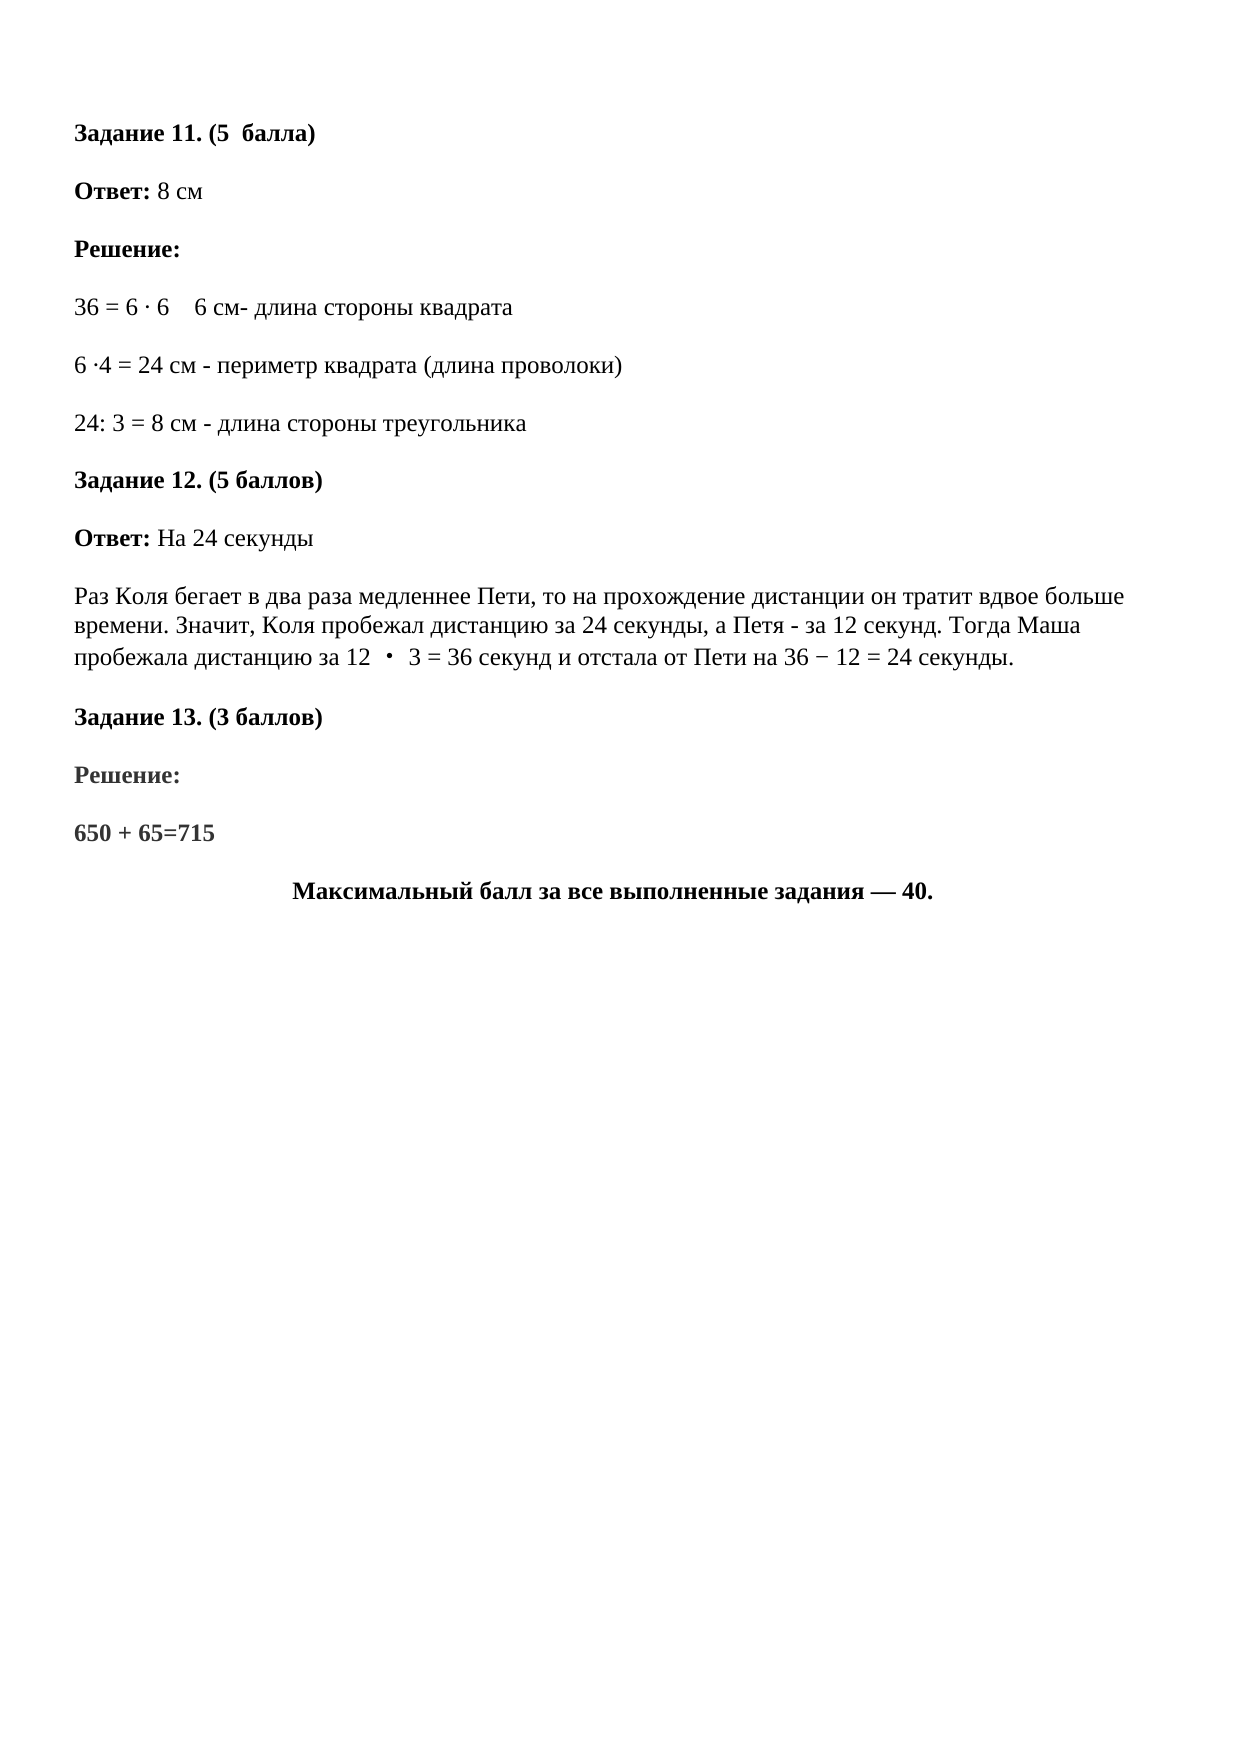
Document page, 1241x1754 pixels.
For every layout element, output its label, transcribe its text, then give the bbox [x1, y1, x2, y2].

text Раз Коля бегает в два раза медленнее Пети, то на прохождение дистанции он тратит вдвое больше времени. Значит, Коля пробежал дистанцию за 24 секунды, а Петя - за 12 секунд. Тогда Маша пробежала дистанцию за 12 ・ 3 = 36 секунд и отстала от Пети на 36 − 12 = 24 секунды. [74, 581, 1152, 673]
text Решение: [74, 234, 1152, 263]
text Максимальный балл за все выполненные задания — 40. [74, 876, 1152, 905]
text 6 ∙4 = 24 см - периметр квадрата (длина проволоки) [74, 350, 1152, 378]
text Задание 13. (3 баллов) [74, 702, 1152, 731]
text Задание 12. (5 баллов) [74, 466, 1152, 494]
text Ответ: 8 см [74, 176, 1152, 205]
text 24: 3 = 8 см - длина стороны треугольника [74, 408, 1152, 436]
text 650 + 65=715 [74, 818, 1152, 847]
text Задание 11. (5 балла) [74, 118, 1152, 147]
text 36 = 6 ∙ 6 6 см- длина стороны квадрата [74, 292, 1152, 321]
text Решение: [74, 760, 1152, 789]
text Ответ: На 24 секунды [74, 523, 1152, 552]
